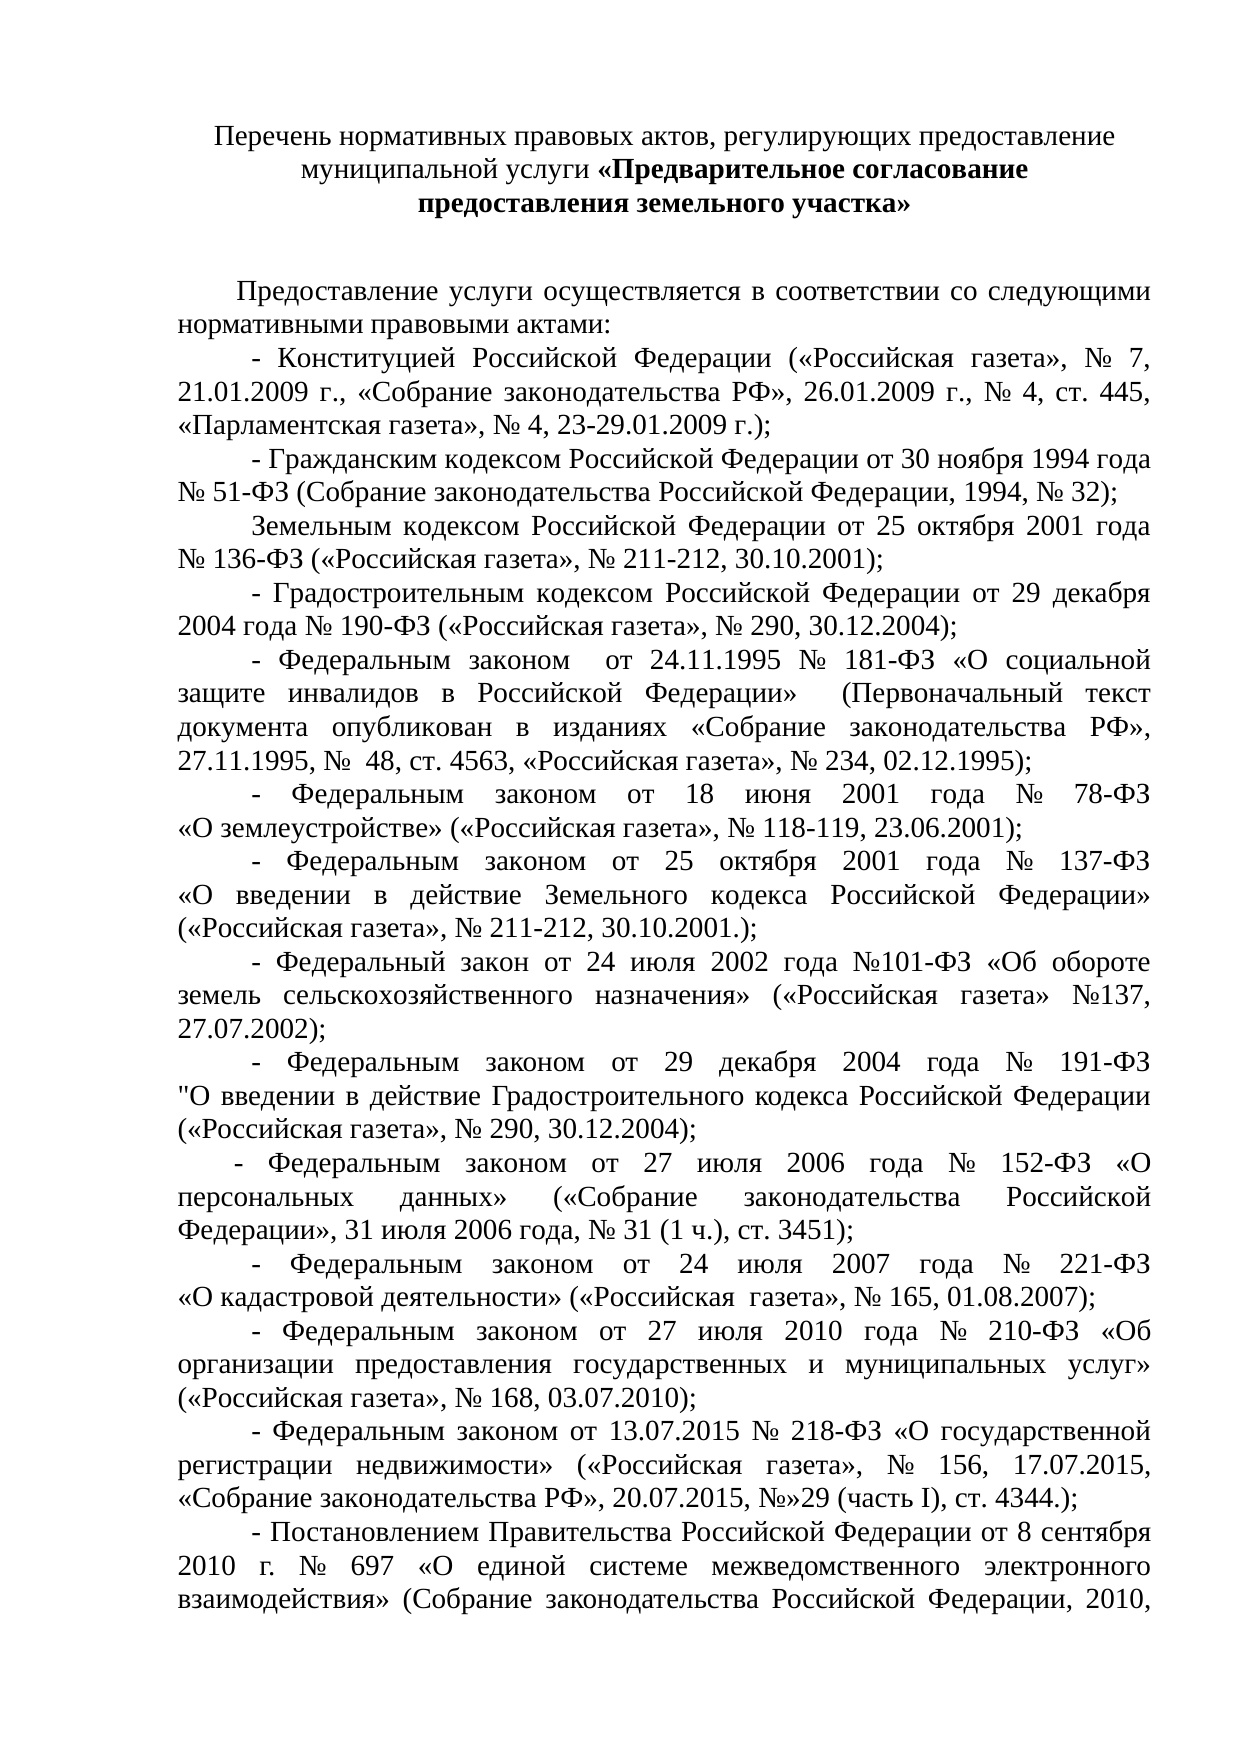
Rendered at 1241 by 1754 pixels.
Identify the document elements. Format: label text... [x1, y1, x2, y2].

text - Федеральным законом от 18 июня 2001 года № 78-ФЗ «О землеустройстве» («Российская газета», № 118-119, 23.06.2001); [177, 776, 1152, 843]
text - Федеральным законом от 27 июля 2006 года № 152-ФЗ «О персональных данных» («Собрание законодательства Российской Федерации», 31 июля 2006 года, № 31 (1 ч.), ст. 3451); [177, 1145, 1152, 1246]
text - Федеральным законом от 25 октября 2001 года № 137-ФЗ «О введении в действие Земельного кодекса Российской Федерации» («Российская газета», № 211-212, 30.10.2001.); [177, 843, 1152, 944]
text - Федеральным законом от 27 июля 2010 года № 210-ФЗ «Об организации предоставления государственных и муниципальных услуг» («Российская газета», № 168, 03.07.2010); [177, 1313, 1152, 1413]
text - Градостроительным кодексом Российской Федерации от 29 декабря 2004 года № 190-ФЗ («Российская газета», № 290, 30.12.2004); [177, 575, 1152, 642]
text - Федеральным законом от 13.07.2015 № 218-ФЗ «О государственной регистрации недвижимости» («Российская газета», № 156, 17.07.2015, «Собрание законодательства РФ», 20.07.2015, №»29 (часть I), ст. 4344.); [177, 1413, 1152, 1514]
text - Федеральным законом от 24.11.1995 № 181-ФЗ «О социальной защите инвалидов в Российской Федерации» (Первоначальный текст документа опубликован в изданиях «Собрание законодательства РФ», 27.11.1995, № 48, ст. 4563, «Российская газета», № 234, 02.12.1995); [177, 642, 1152, 776]
text предоставления земельного участка» [177, 185, 1152, 219]
text Предоставление услуги осуществляется в соответствии со следующими нормативными правовыми актами: [177, 273, 1152, 340]
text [177, 1514, 1152, 1615]
text - Федеральным законом от 24 июля 2007 года № 221-ФЗ «О кадастровой деятельности» («Российская газета», № 165, 01.08.2007); [177, 1246, 1152, 1313]
text Земельным кодексом Российской Федерации от 25 октября 2001 года № 136-ФЗ («Российская газета», № 211-212, 30.10.2001); [177, 508, 1152, 575]
text - Конституцией Российской Федерации («Российская газета», № 7, 21.01.2009 г., «Собрание законодательства РФ», 26.01.2009 г., № 4, ст. 445, «Парламентская газета», № 4, 23-29.01.2009 г.); [177, 340, 1152, 441]
text - Федеральным законом от 29 декабря 2004 года № 191-ФЗ "О введении в действие Градостроительного кодекса Российской Федерации («Российская газета», № 290, 30.12.2004); [177, 1044, 1152, 1145]
text - Федеральный закон от 24 июля 2002 года №101-ФЗ «Об обороте земель сельскохозяйственного назначения» («Российская газета» №137, 27.07.2002); [177, 944, 1152, 1044]
text - Гражданским кодексом Российской Федерации от 30 ноября 1994 года № 51-ФЗ (Собрание законодательства Российской Федерации, 1994, № 32); [177, 441, 1152, 508]
text Перечень нормативных правовых актов, регулирующих предоставление муниципальной услуги «Предварительное согласование [177, 118, 1152, 185]
